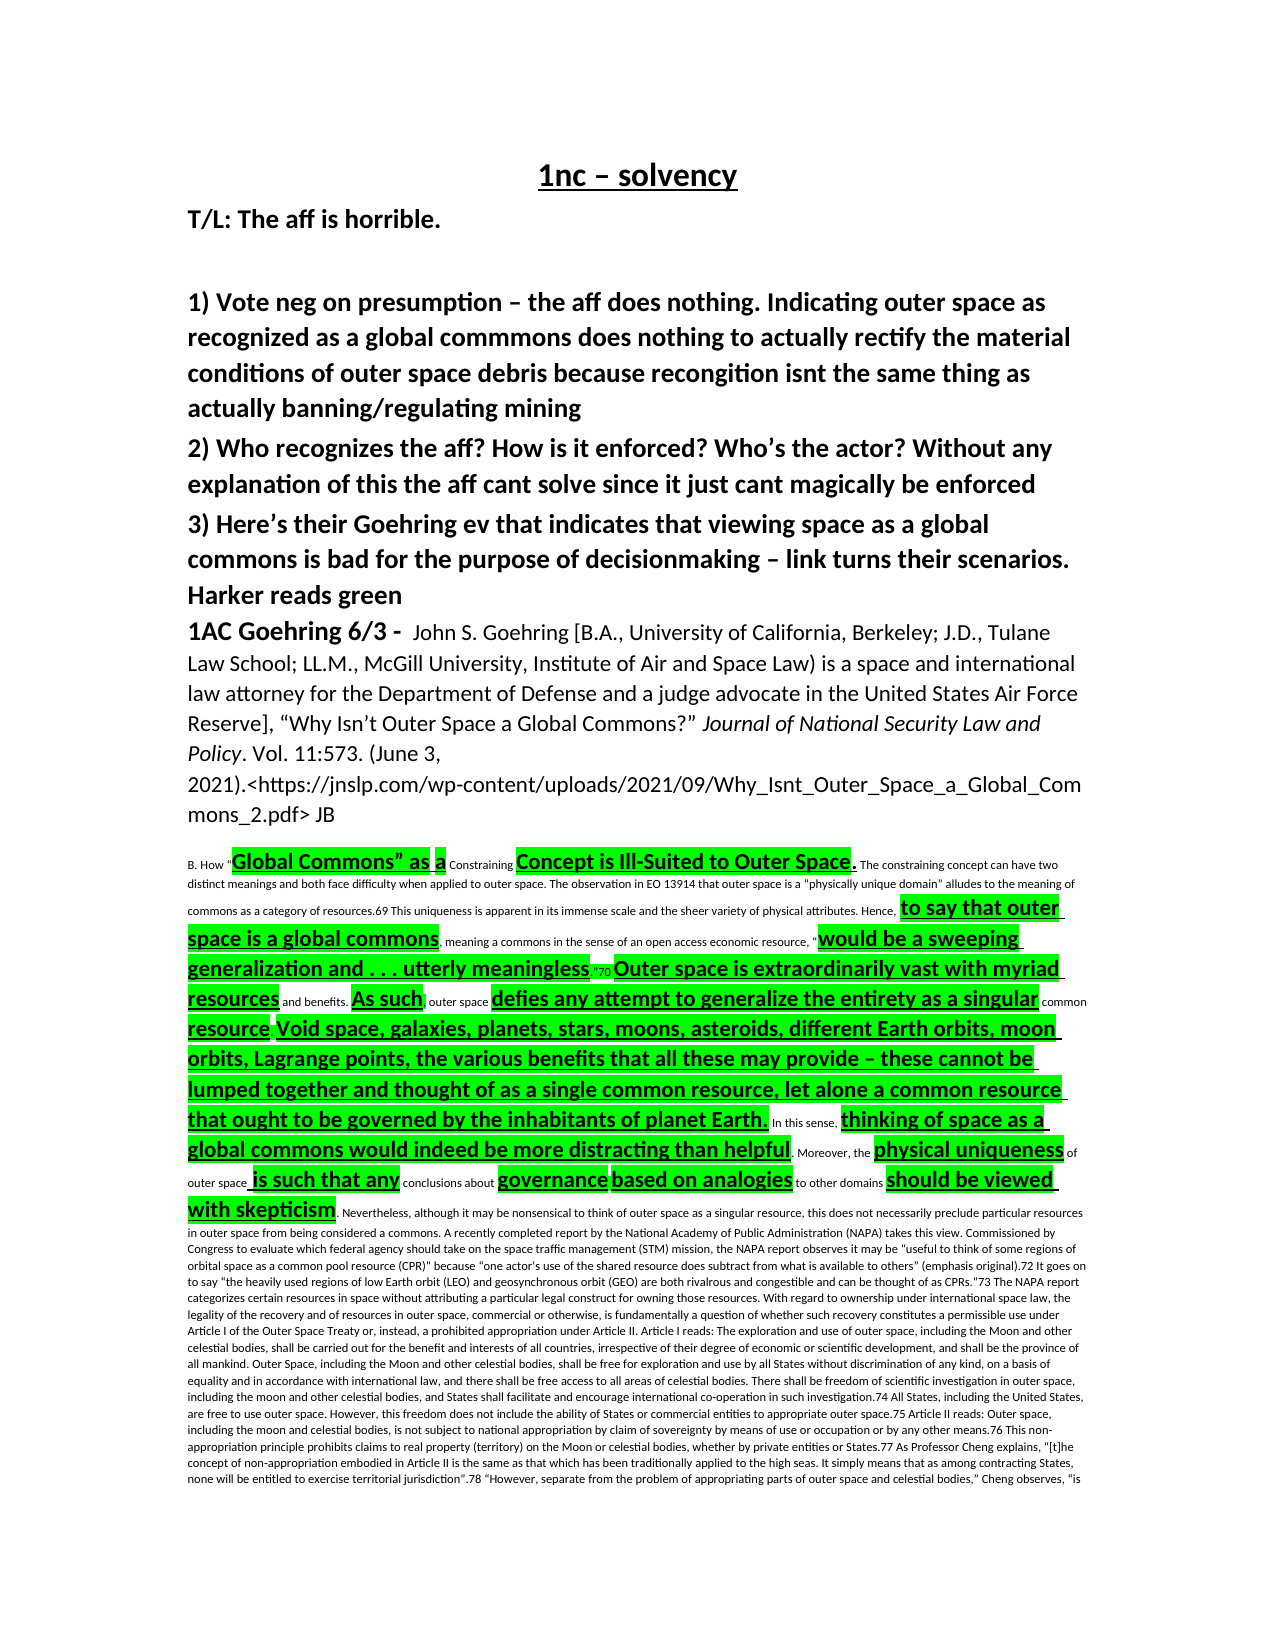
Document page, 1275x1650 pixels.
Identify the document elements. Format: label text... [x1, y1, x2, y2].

subtitle 1nc – solvency [187, 154, 1087, 195]
text 1AC Goehring 6/3 - John S. Goehring [B.A., University of California, Berkeley; J.D., Tulane Law School; LL.M., McGill University, Institute of Air and Space Law) is a space and international law attorney for the Department of Defense and a judge advocate in the United States Air Force Reserve], “Why Isn’t Outer Space a Global Commons?” Journal of National Security Law and Policy. Vol. 11:573. (June 3, 2021).<https://jnslp.com/wp-content/uploads/2021/09/Why_Isnt_Outer_Space_a_Global_Commons_2.pdf> JB [187, 614, 1087, 828]
subtitle T/L: The aff is horrible. [187, 202, 1087, 235]
subtitle 2) Who recognizes the aff? How is it enforced? Who’s the actor? Without any explanation of this the aff cant solve since it just cant magically be enforced [187, 431, 1087, 500]
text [187, 847, 1087, 1487]
subtitle 3) Here’s their Goehring ev that indicates that viewing space as a global commons is bad for the purpose of decisionmaking – link turns their scenarios. Harker reads green [187, 507, 1087, 611]
subtitle 1) Vote neg on presumption – the aff does nothing. Indicating outer space as recognized as a global commmons does nothing to actually rectify the material conditions of outer space debris because recongition isnt the same thing as actually banning/regulating mining [187, 285, 1087, 425]
